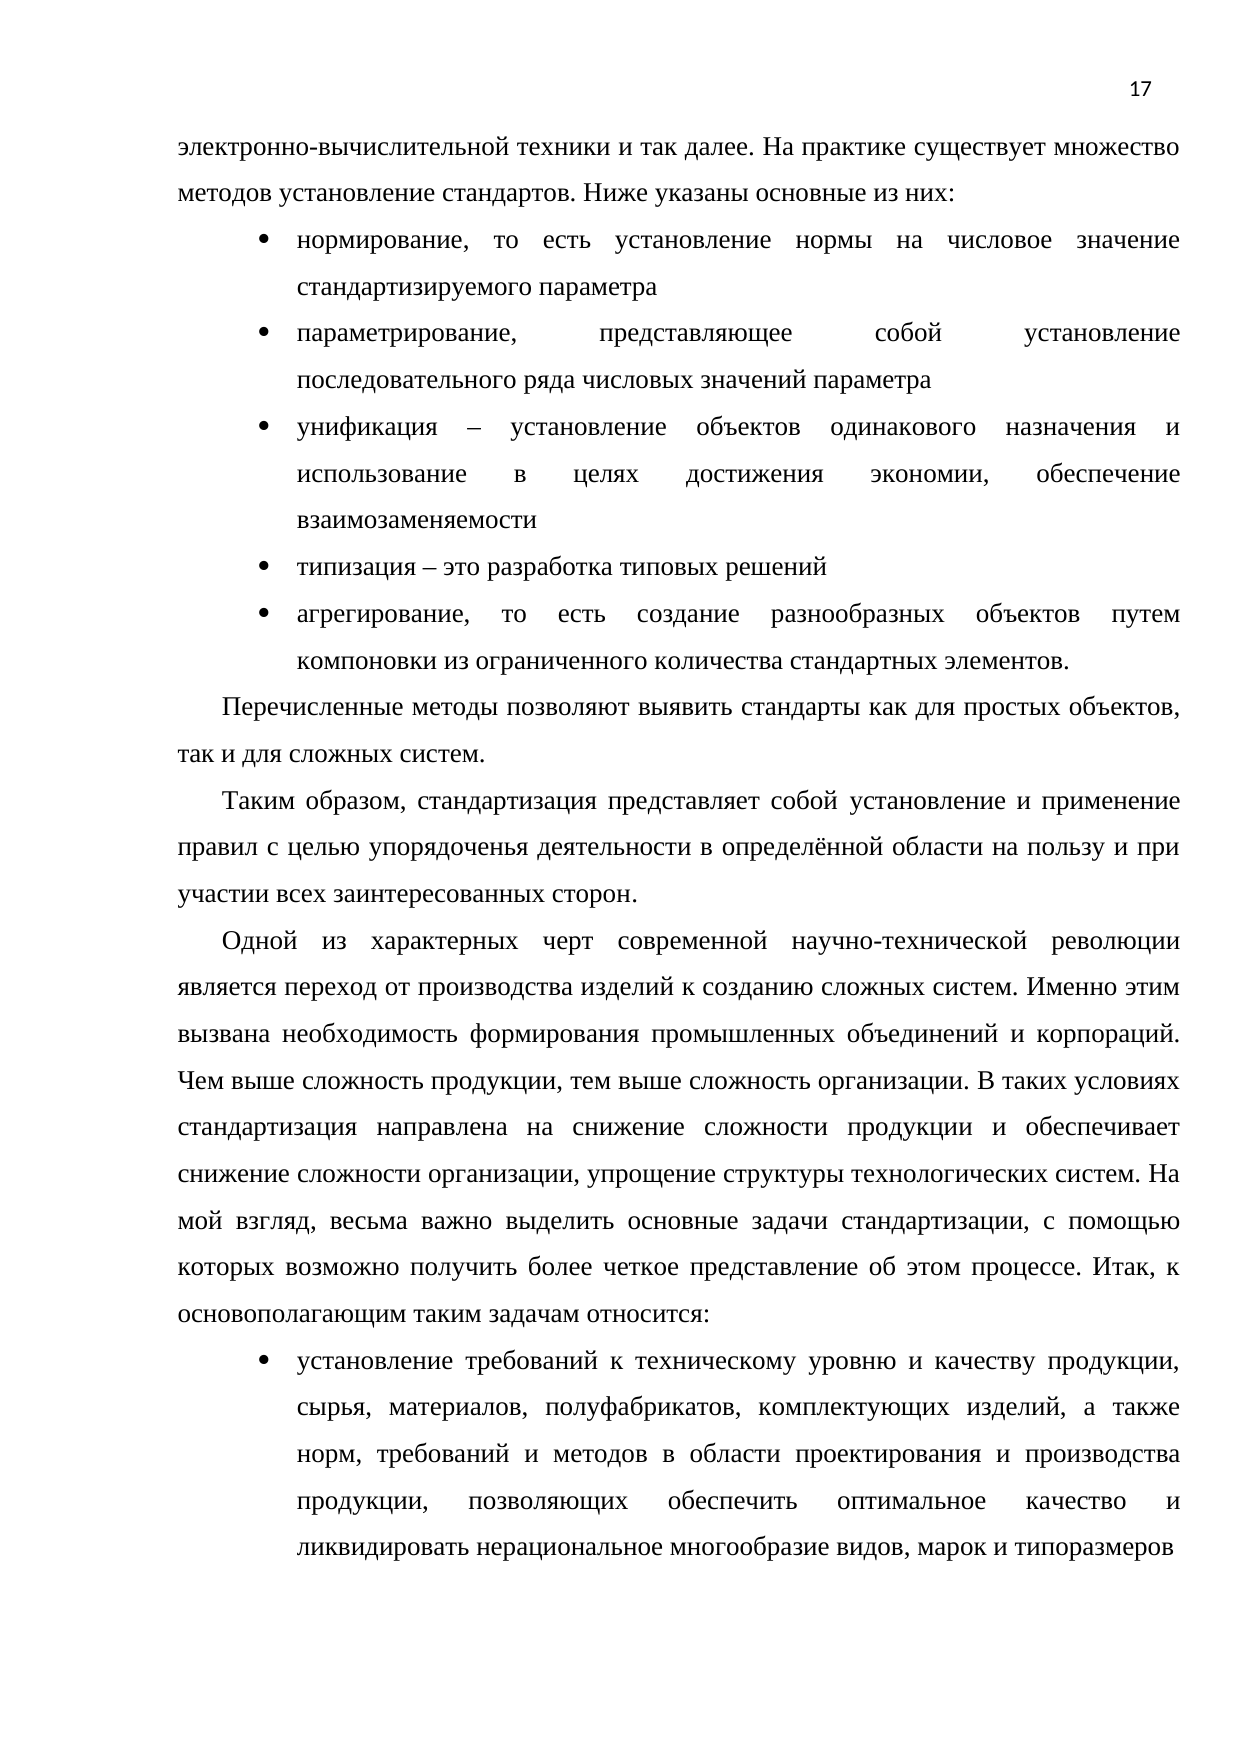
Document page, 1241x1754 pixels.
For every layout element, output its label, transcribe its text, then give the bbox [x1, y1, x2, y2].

list установление требований к техническому уровню и качеству продукции, сырья, материалов, полуфабрикатов, комплектующих изделий, а также норм, требований и методов в области проектирования и производства продукции, позволяющих обеспечить оптимальное качество и ликвидировать нерациональное многообразие видов, марок и типоразмеров [259, 1344, 1181, 1562]
list унификация – установление объектов одинакового назначения и использование в целях достижения экономии, обеспечение взаимозаменяемости [259, 410, 1181, 534]
text Одной из характерных черт современной научно-технической революции является переход от производства изделий к созданию сложных систем. Именно этим вызвана необходимость формирования промышленных объединений и корпораций. Чем выше сложность продукции, тем выше сложность организации. В таких условиях стандартизация направлена на снижение сложности продукции и обеспечивает снижение сложности организации, упрощение структуры технологических систем. На мой взгляд, весьма важно выделить основные задачи стандартизации, с помощью которых возможно получить более четкое представление об этом процессе. Итак, к основополагающим таким задачам относится: [177, 924, 1181, 1328]
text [177, 130, 1181, 208]
list параметрирование, представляющее собой установление последовательного ряда числовых значений параметра [259, 317, 1181, 394]
list типизация – это разработка типовых решений [259, 550, 1181, 581]
text Перечисленные методы позволяют выявить стандарты как для простых объектов, так и для сложных систем. [177, 690, 1181, 768]
list агрегирование, то есть создание разнообразных объектов путем компоновки из ограниченного количества стандартных элементов. [259, 597, 1181, 675]
text Таким образом, стандартизация представляет собой установление и применение правил с целью упорядоченья деятельности в определённой области на пользу и при участии всех заинтересованных сторон. [177, 784, 1181, 908]
list нормирование, то есть установление нормы на числовое значение стандартизируемого параметра [259, 223, 1181, 301]
